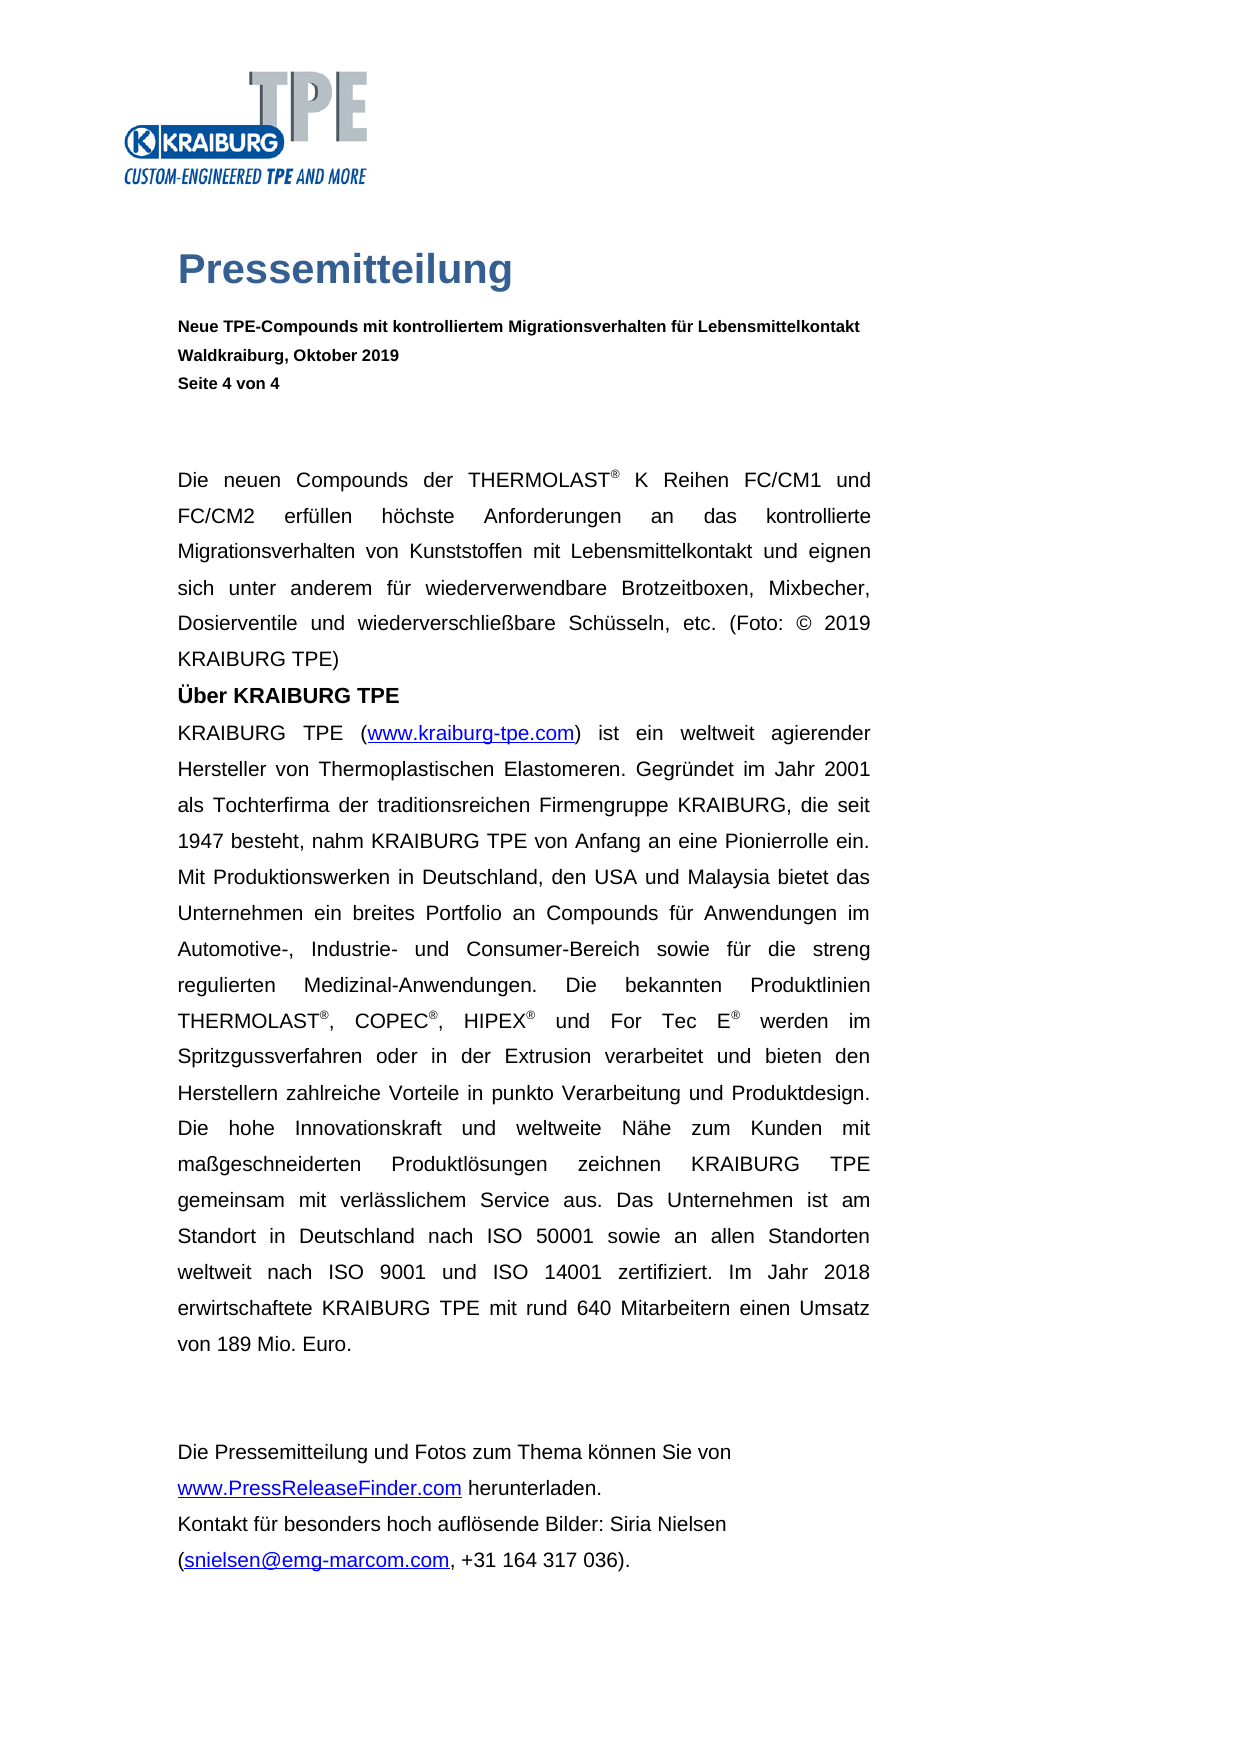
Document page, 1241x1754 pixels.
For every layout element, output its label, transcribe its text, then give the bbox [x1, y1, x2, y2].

text Die neuen Compounds der THERMOLAST® K Reihen FC/CM1 und FC/CM2 erfüllen höchste Anforderungen an das kontrollierte Migrationsverhalten von Kunststoffen mit Lebensmittelkontakt und eignen sich unter anderem für wiederverwendbare Brotzeitboxen, Mixbecher, Dosierventile und wiederverschließbare Schüsseln, etc. (Foto: © 2019 KRAIBURG TPE) [177, 467, 871, 671]
text Die Pressemitteilung und Fotos zum Thema können Sie von www.PressReleaseFinder.com herunterladen. [177, 1440, 871, 1499]
text KRAIBURG TPE (www.kraiburg-tpe.com) ist ein weltweit agierender Hersteller von Thermoplastischen Elastomeren. Gegründet im Jahr 2001 als Tochterfirma der traditionsreichen Firmengruppe KRAIBURG, die seit 1947 besteht, nahm KRAIBURG TPE von Anfang an eine Pionierrolle ein. Mit Produktionswerken in Deutschland, den USA und Malaysia bietet das Unternehmen ein breites Portfolio an Compounds für Anwendungen im Automotive-, Industrie- und Consumer-Bereich sowie für die streng regulierten Medizinal-Anwendungen. Die bekannten Produktlinien THERMOLAST®, COPEC®, HIPEX® und For Tec E® werden im Spritzgussverfahren oder in der Extrusion verarbeitet und bieten den Herstellern zahlreiche Vorteile in punkto Verarbeitung und Produktdesign. Die hohe Innovationskraft und weltweite Nähe zum Kunden mit maßgeschneiderten Produktlösungen zeichnen KRAIBURG TPE gemeinsam mit verlässlichem Service aus. Das Unternehmen ist am Standort in Deutschland nach ISO 50001 sowie an allen Standorten weltweit nach ISO 9001 und ISO 14001 zertifiziert. Im Jahr 2018 erwirtschaftete KRAIBURG TPE mit rund 640 Mitarbeitern einen Umsatz von 189 Mio. Euro. [177, 721, 871, 1356]
text Kontakt für besonders hoch auflösende Bilder: Siria Nielsen (snielsen@emg-marcom.com, +31 164 317 036). [177, 1512, 871, 1571]
text Über KRAIBURG TPE [177, 683, 871, 708]
picture [112, 55, 379, 200]
